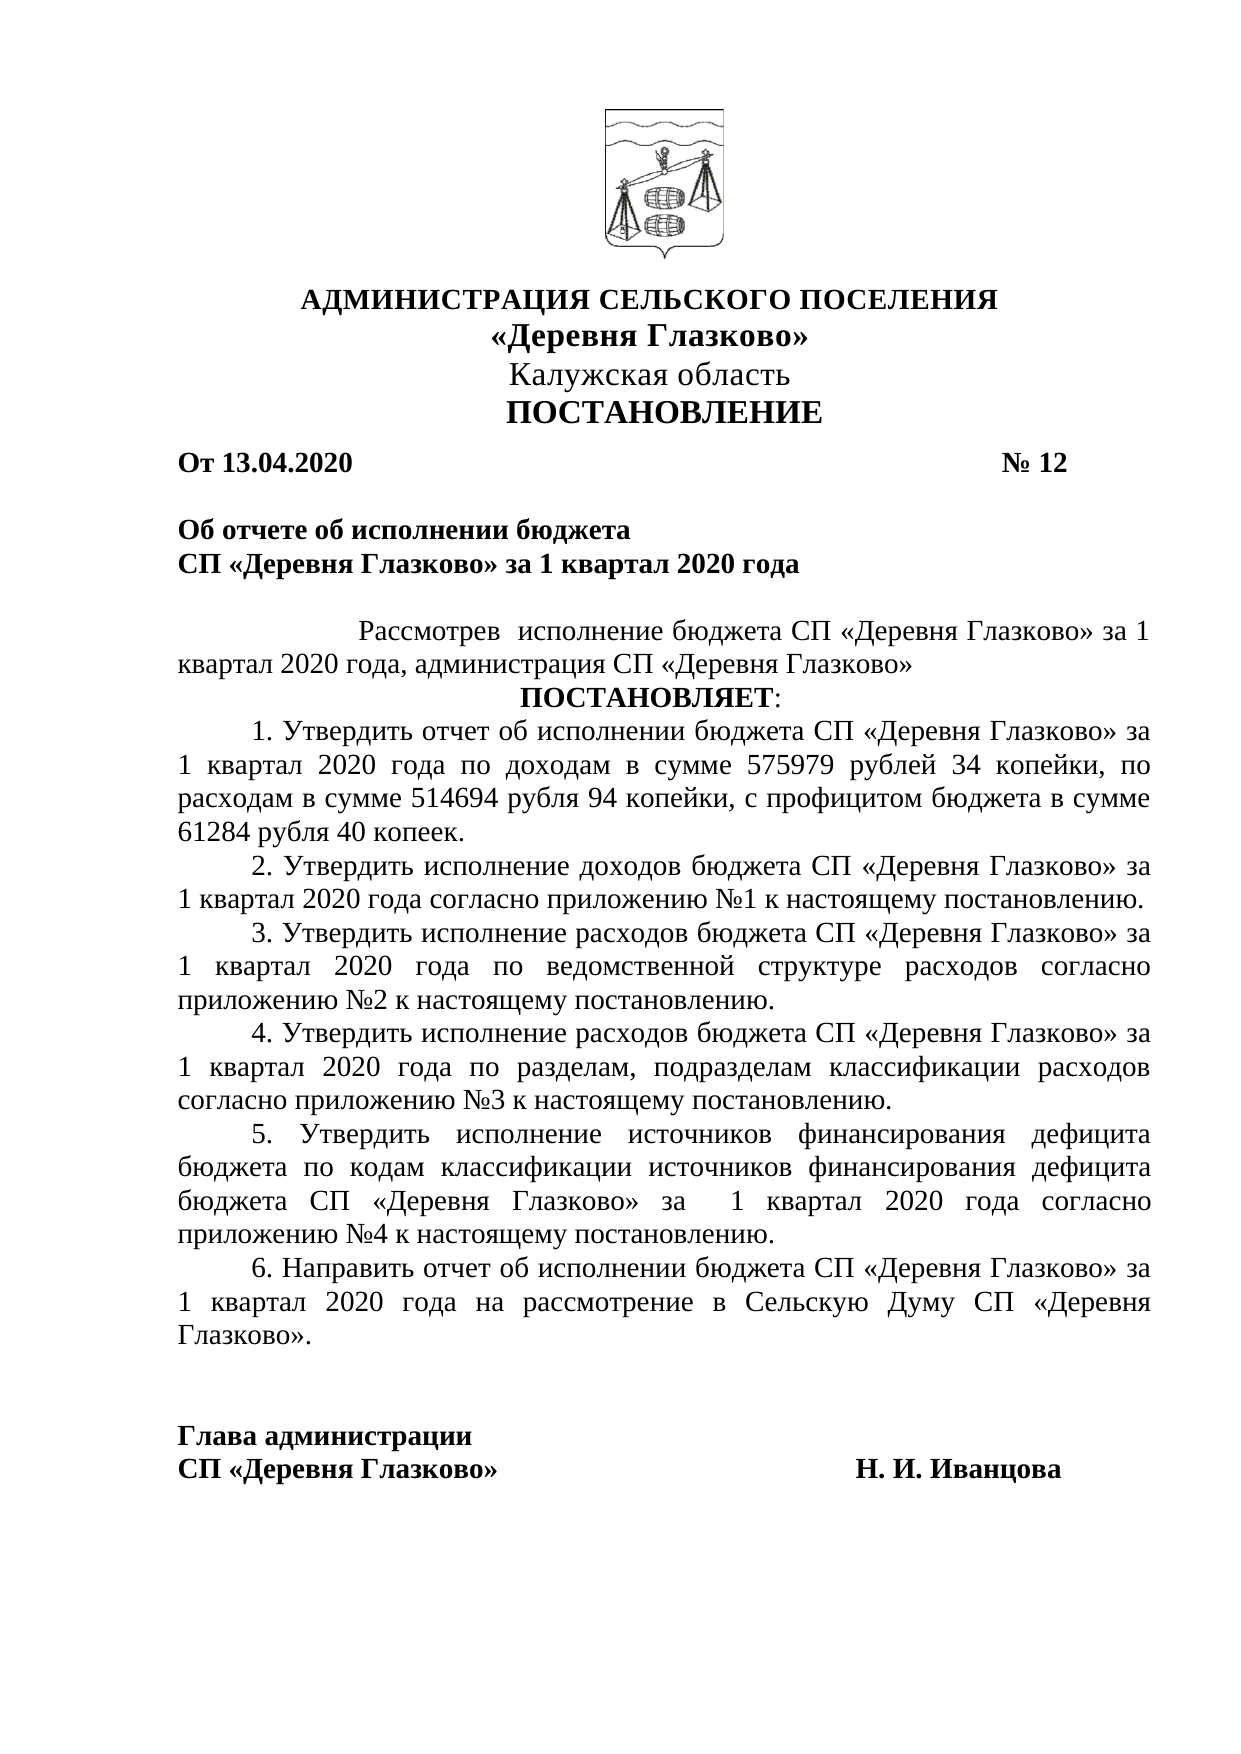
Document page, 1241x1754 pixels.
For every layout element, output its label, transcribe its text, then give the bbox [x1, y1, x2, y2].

text Глава администрации [177, 1418, 1152, 1451]
text 1. Утвердить отчет об исполнении бюджета СП «Деревня Глазково» за 1 квартал 2020 года по доходам в сумме 575979 рублей 34 копейки, по расходам в сумме 514694 рубля 94 копейки, с профицитом бюджета в сумме 61284 рубля 40 копеек. [177, 713, 1152, 848]
picture [605, 109, 724, 259]
subtitle Калужская область [148, 354, 1152, 392]
text 2. Утвердить исполнение доходов бюджета СП «Деревня Глазково» за 1 квартал 2020 года согласно приложению №1 к настоящему постановлению. [177, 848, 1152, 915]
text 4. Утвердить исполнение расходов бюджета СП «Деревня Глазково» за 1 квартал 2020 года по разделам, подразделам классификации расходов согласно приложению №3 к настоящему постановлению. [177, 1015, 1152, 1116]
text ПОСТАНОВЛЯЕТ: [177, 680, 1152, 713]
text СП «Деревня Глазково» Н. И. Иванцова [177, 1451, 1152, 1485]
text ПОСТАНОВЛЕНИЕ [177, 392, 1152, 431]
subtitle «Деревня Глазково» [148, 316, 1152, 354]
text Об отчете об исполнении бюджета [177, 512, 1152, 546]
subtitle От 13.04.2020 № 12 [177, 445, 1152, 479]
text 3. Утвердить исполнение расходов бюджета СП «Деревня Глазково» за 1 квартал 2020 года по ведомственной структуре расходов согласно приложению №2 к настоящему постановлению. [177, 915, 1152, 1015]
text СП «Деревня Глазково» за 1 квартал 2020 года [177, 546, 1152, 579]
text Рассмотрев исполнение бюджета СП «Деревня Глазково» за 1 квартал 2020 года, администрация СП «Деревня Глазково» [177, 613, 1152, 680]
subtitle АДМИНИСТРАЦИЯ СЕЛЬСКОГО ПОСЕЛЕНИЯ [148, 282, 1152, 316]
text 5. Утвердить исполнение источников финансирования дефицита бюджета по кодам классификации источников финансирования дефицита бюджета СП «Деревня Глазково» за 1 квартал 2020 года согласно приложению №4 к настоящему постановлению. [177, 1116, 1152, 1250]
text 6. Направить отчет об исполнении бюджета СП «Деревня Глазково» за 1 квартал 2020 года на рассмотрение в Сельскую Думу СП «Деревня Глазково». [177, 1250, 1152, 1351]
